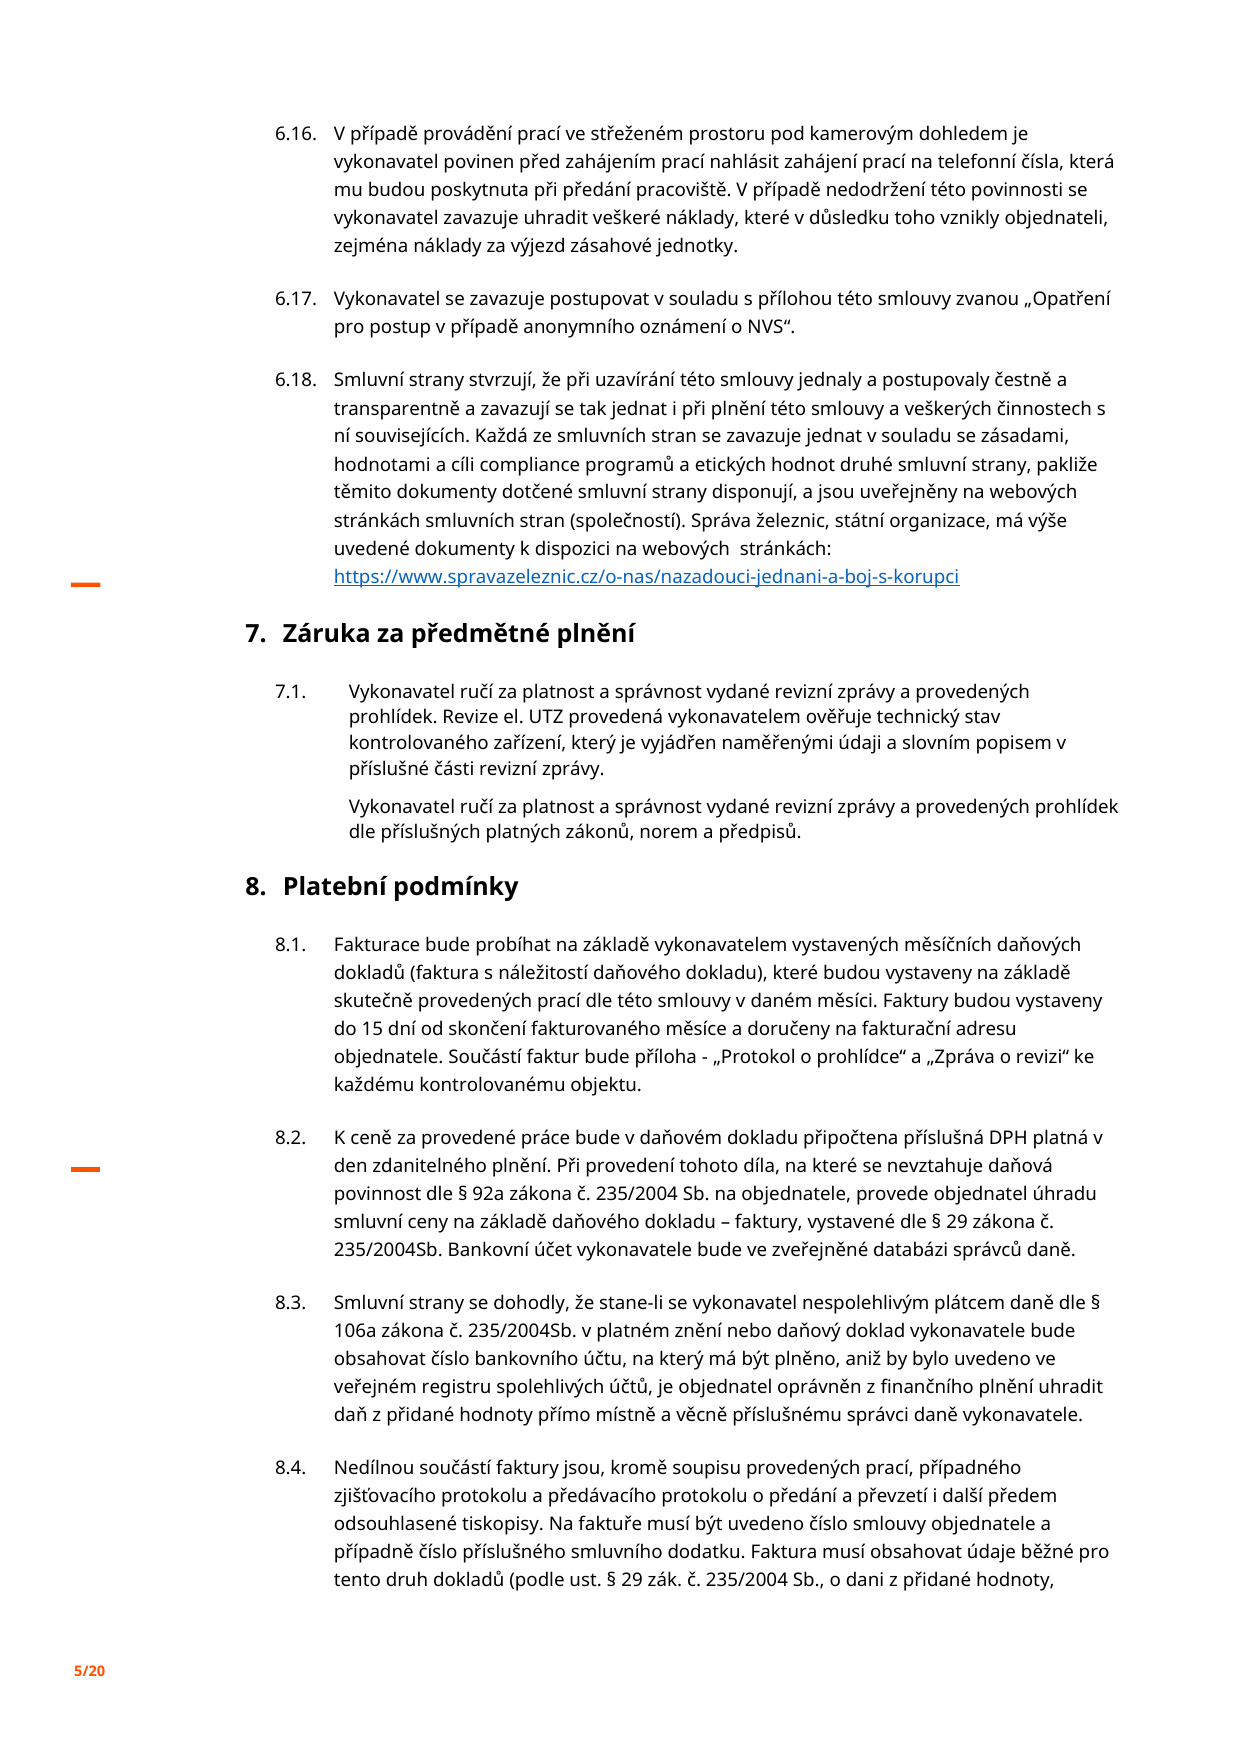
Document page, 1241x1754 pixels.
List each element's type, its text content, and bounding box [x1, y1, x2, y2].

list Vykonavatel se zavazuje postupovat v souladu s přílohou této smlouvy zvanou „Opatření pro postup v případě anonymního oznámení o NVS“. [275, 286, 1122, 339]
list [275, 1455, 1122, 1592]
list Smluvní strany se dohodly, že stane-li se vykonavatel nespolehlivým plátcem daně dle § 106a zákona č. 235/2004Sb. v platném znění nebo daňový doklad vykonavatele bude obsahovat číslo bankovního účtu, na který má být plněno, aniž by bylo uvedeno ve veřejném registru spolehlivých účtů, je objednatel oprávněn z finančního plnění uhradit daň z přidané hodnoty přímo místně a věcně příslušnému správci daně vykonavatele. [275, 1289, 1122, 1427]
list K ceně za provedené práce bude v daňovém dokladu připočtena příslušná DPH platná v den zdanitelného plnění. Při provedení tohoto díla, na které se nevztahuje daňová povinnost dle § 92a zákona č. 235/2004 Sb. na objednatele, provede objednatel úhradu smluvní ceny na základě daňového dokladu – faktury, vystavené dle § 29 zákona č. 235/2004Sb. Bankovní účet vykonavatele bude ve zveřejněné databázi správců daně. [275, 1124, 1122, 1262]
list Záruka za předmětné plnění [245, 616, 1122, 650]
text Vykonavatel ručí za platnost a správnost vydané revizní zprávy a provedených prohlídek dle příslušných platných zákonů, norem a předpisů. [348, 793, 1122, 844]
list Vykonavatel ručí za platnost a správnost vydané revizní zprávy a provedených prohlídek. Revize el. UTZ provedená vykonavatelem ověřuje technický stav kontrolovaného zařízení, který je vyjádřen naměřenými údaji a slovním popisem v příslušné části revizní zprávy. [275, 678, 1122, 780]
list Smluvní strany stvrzují, že při uzavírání této smlouvy jednaly a postupovaly čestně a transparentně a zavazují se tak jednat i při plnění této smlouvy a veškerých činnostech s ní souvisejících. Každá ze smluvních stran se zavazuje jednat v souladu se zásadami, hodnotami a cíli compliance programů a etických hodnot druhé smluvní strany, pakliže těmito dokumenty dotčené smluvní strany disponují, a jsou uveřejněny na webových stránkách smluvních stran (společností). Správa železnic, státní organizace, má výše uvedené dokumenty k dispozici na webových stránkách: https://www.spravazeleznic.cz/o-nas/nazadouci-jednani-a-boj-s-korupci [275, 367, 1122, 588]
list Fakturace bude probíhat na základě vykonavatelem vystavených měsíčních daňových dokladů (faktura s náležitostí daňového dokladu), které budou vystaveny na základě skutečně provedených prací dle této smlouvy v daném měsíci. Faktury budou vystaveny do 15 dní od skončení fakturovaného měsíce a doručeny na fakturační adresu objednatele. Součástí faktur bude příloha - „Protokol o prohlídce“ a „Zpráva o revizi“ ke každému kontrolovanému objektu. [275, 931, 1122, 1097]
list V případě provádění prací ve střeženém prostoru pod kamerovým dohledem je vykonavatel povinen před zahájením prací nahlásit zahájení prací na telefonní čísla, která mu budou poskytnuta při předání pracoviště. V případě nedodržení této povinnosti se vykonavatel zavazuje uhradit veškeré náklady, které v důsledku toho vznikly objednateli, zejména náklady za výjezd zásahové jednotky. [275, 121, 1122, 258]
list Platební podmínky [245, 869, 1122, 903]
